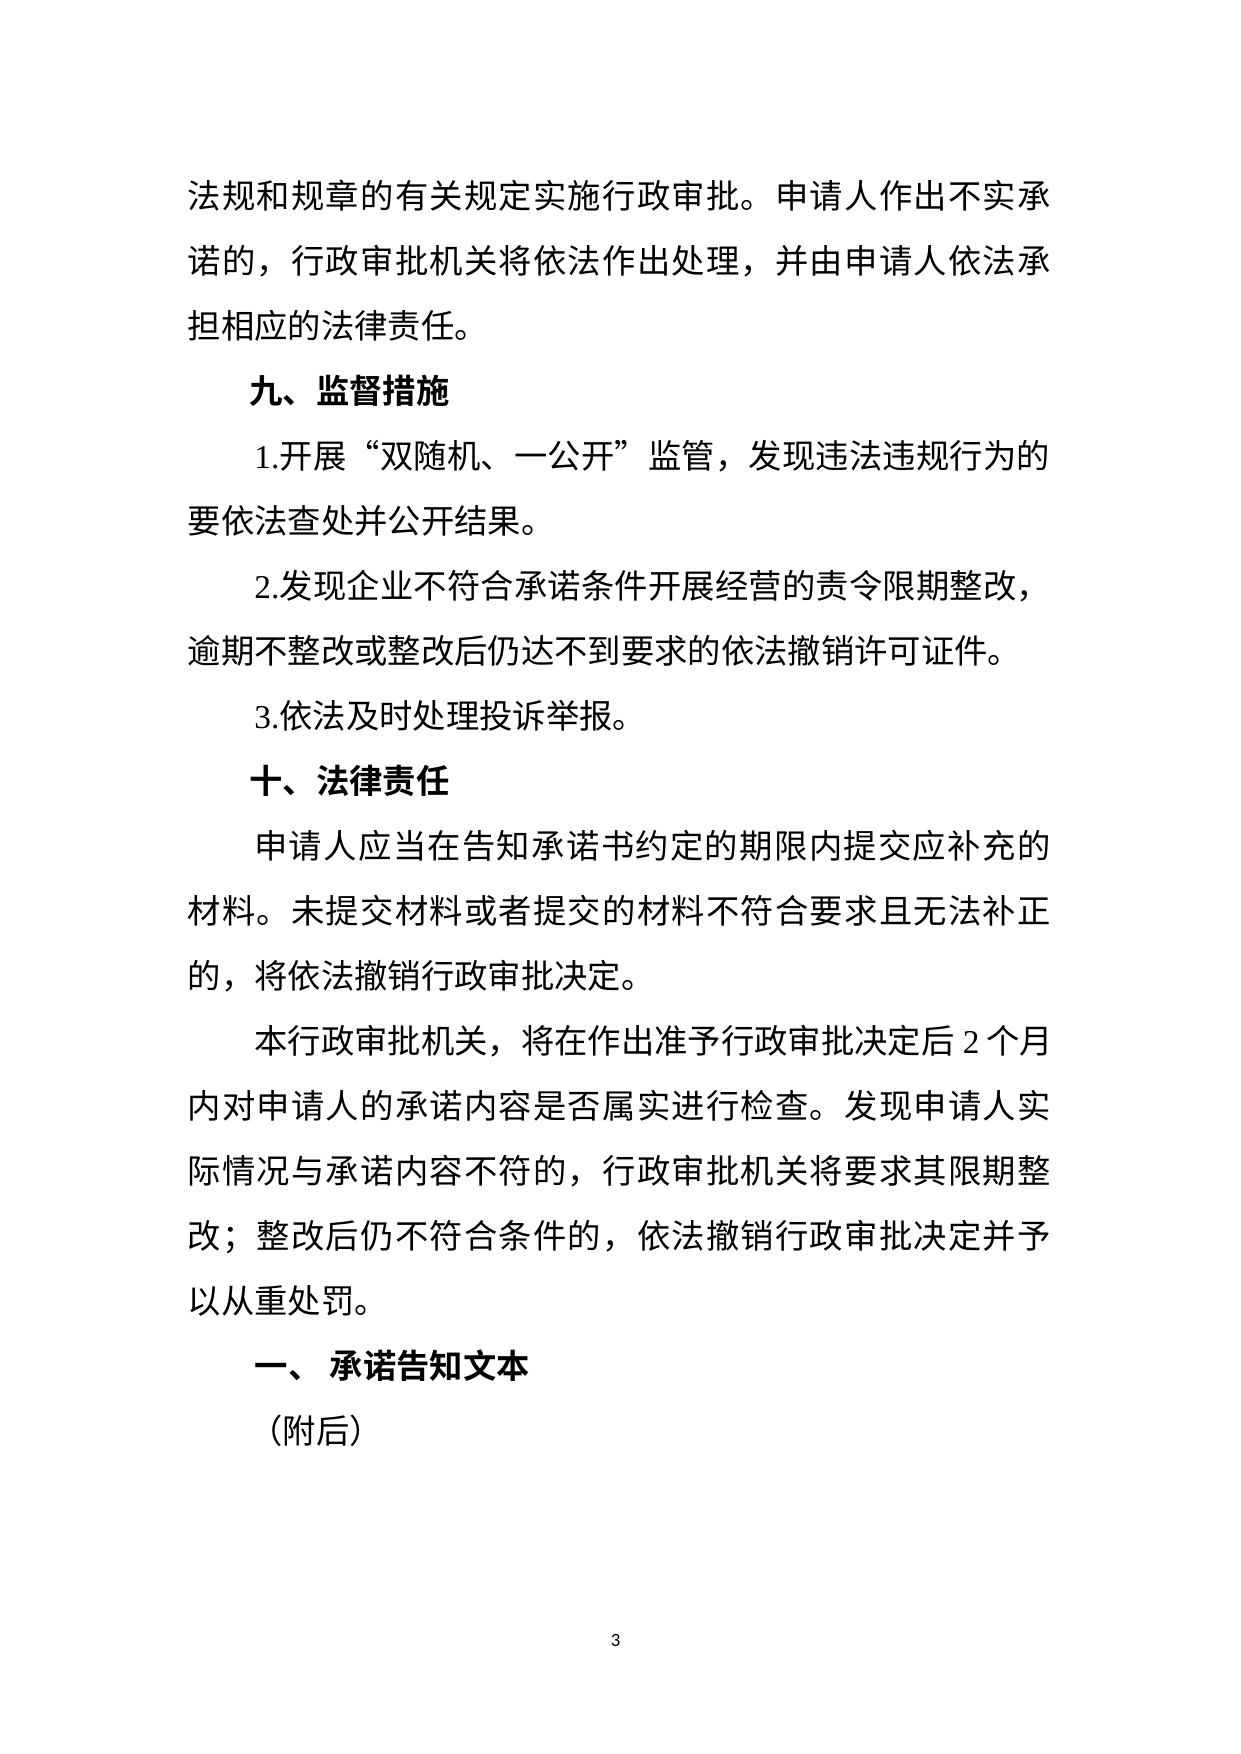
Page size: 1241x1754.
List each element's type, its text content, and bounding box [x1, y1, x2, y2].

text 3.依法及时处理投诉举报。 [187, 682, 1053, 747]
text 本行政审批机关，将在作出准予行政审批决定后2个月内对申请人的承诺内容是否属实进行检查。发现申请人实际情况与承诺内容不符的，行政审批机关将要求其限期整改；整改后仍不符合条件的，依法撤销行政审批决定并予以从重处罚。 [187, 1007, 1053, 1332]
text 1.开展“双随机、一公开”监管，发现违法违规行为的要依法查处并公开结果。 [187, 422, 1053, 552]
text 2.发现企业不符合承诺条件开展经营的责令限期整改，逾期不整改或整改后仍达不到要求的依法撤销许可证件。 [187, 552, 1053, 682]
text 申请人应当在告知承诺书约定的期限内提交应补充的材料。未提交材料或者提交的材料不符合要求且无法补正的，将依法撤销行政审批决定。 [187, 812, 1053, 1007]
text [187, 162, 1053, 357]
list 承诺告知文本 [254, 1332, 1053, 1397]
text （附后） [249, 1397, 1053, 1462]
text 九、监督措施 [249, 357, 1053, 422]
text 十、法律责任 [249, 747, 1053, 812]
